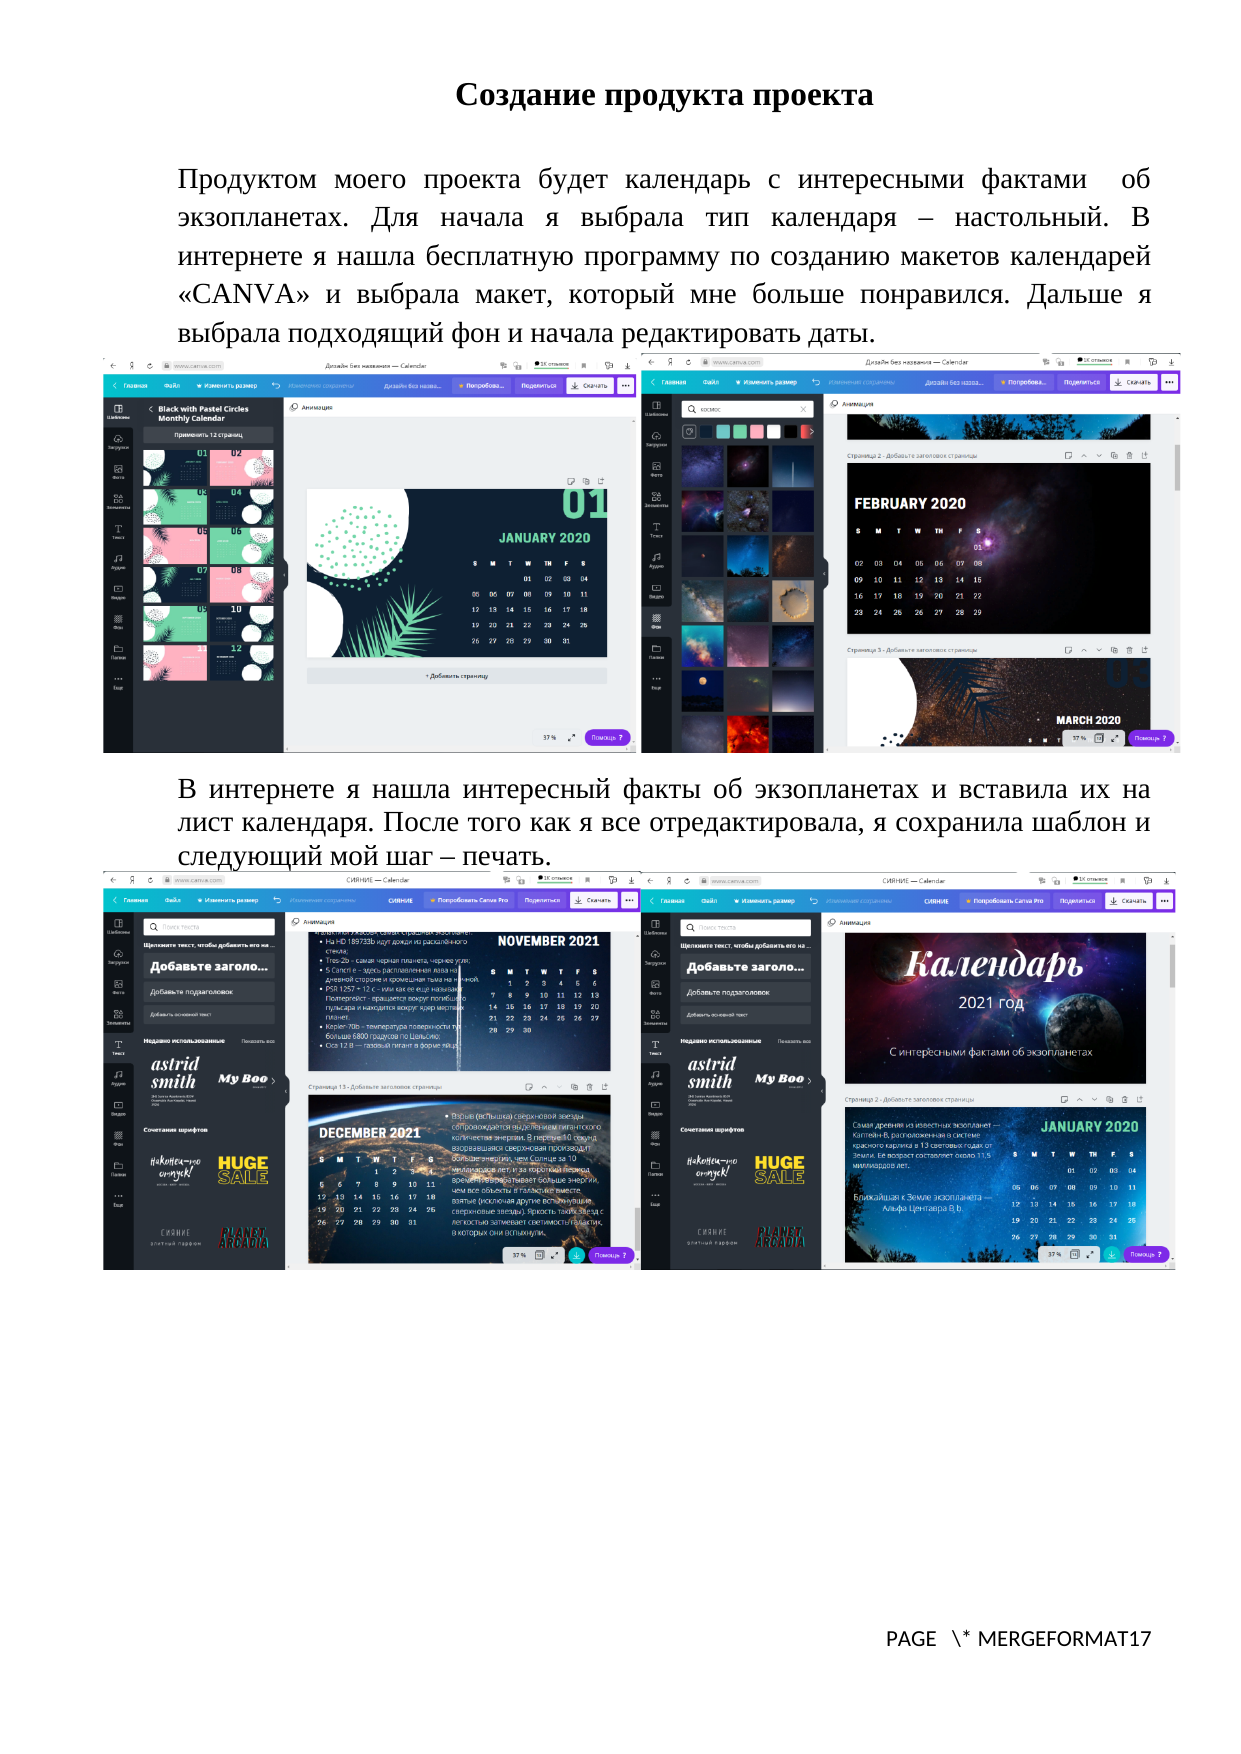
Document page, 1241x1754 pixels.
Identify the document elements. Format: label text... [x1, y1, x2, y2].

picture [103, 871, 1176, 1270]
text В интернете я нашла интересный факты об экзопланетах и вставила их на лист календаря. После того как я все отредактировала, я сохранила шаблон и следующий мой шаг – печать. [177, 771, 1152, 872]
picture [641, 353, 1181, 753]
picture [103, 358, 637, 753]
subtitle Создание продукта проекта [177, 74, 1152, 112]
text Продуктом моего проекта будет календарь с интересными фактами об экзопланетах. Для начала я выбрала тип календаря – настольный. В интернете я нашла бесплатную программу по созданию макетов календарей «CANVA» и выбрала макет, который мне больше понравился. Дальше я выбрала подходящий фон и начала редактировать даты. [177, 161, 1152, 348]
